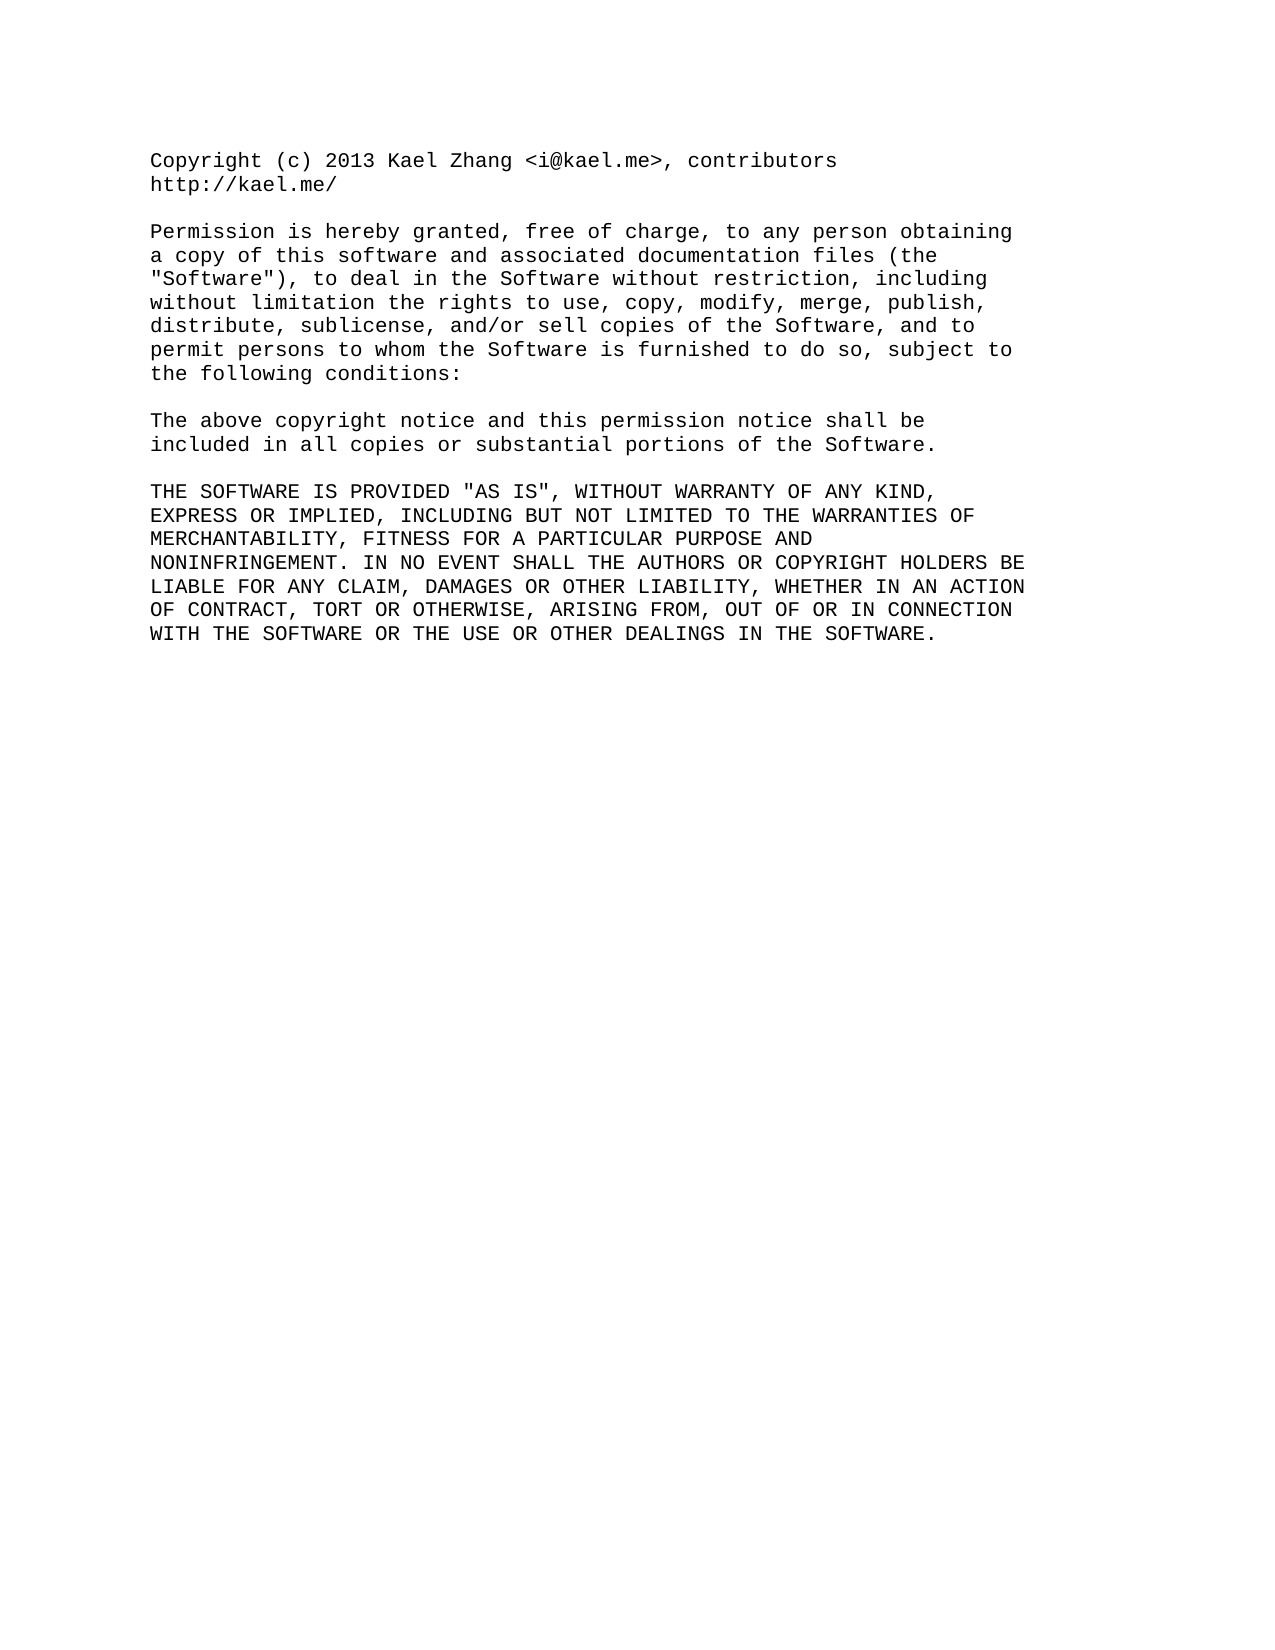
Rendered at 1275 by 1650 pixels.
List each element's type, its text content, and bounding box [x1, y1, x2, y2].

text permit persons to whom the Software is furnished to do so, subject to [150, 339, 1125, 363]
text the following conditions: [150, 363, 1125, 386]
text MERCHANTABILITY, FITNESS FOR A PARTICULAR PURPOSE AND [150, 528, 1125, 552]
text WITH THE SOFTWARE OR THE USE OR OTHER DEALINGS IN THE SOFTWARE. [150, 623, 1125, 647]
text Permission is hereby granted, free of charge, to any person obtaining [150, 221, 1125, 244]
text http://kael.me/ [150, 174, 1125, 197]
text "Software"), to deal in the Software without restriction, including [150, 268, 1125, 292]
text LIABLE FOR ANY CLAIM, DAMAGES OR OTHER LIABILITY, WHETHER IN AN ACTION [150, 576, 1125, 599]
text Copyright (c) 2013 Kael Zhang <i@kael.me>, contributors [150, 150, 1125, 174]
text The above copyright notice and this permission notice shall be [150, 410, 1125, 434]
text OF CONTRACT, TORT OR OTHERWISE, ARISING FROM, OUT OF OR IN CONNECTION [150, 599, 1125, 623]
text a copy of this software and associated documentation files (the [150, 244, 1125, 268]
text NONINFRINGEMENT. IN NO EVENT SHALL THE AUTHORS OR COPYRIGHT HOLDERS BE [150, 552, 1125, 576]
text included in all copies or substantial portions of the Software. [150, 434, 1125, 457]
text THE SOFTWARE IS PROVIDED "AS IS", WITHOUT WARRANTY OF ANY KIND, [150, 481, 1125, 505]
text without limitation the rights to use, copy, modify, merge, publish, [150, 292, 1125, 316]
text EXPRESS OR IMPLIED, INCLUDING BUT NOT LIMITED TO THE WARRANTIES OF [150, 505, 1125, 528]
text distribute, sublicense, and/or sell copies of the Software, and to [150, 316, 1125, 339]
